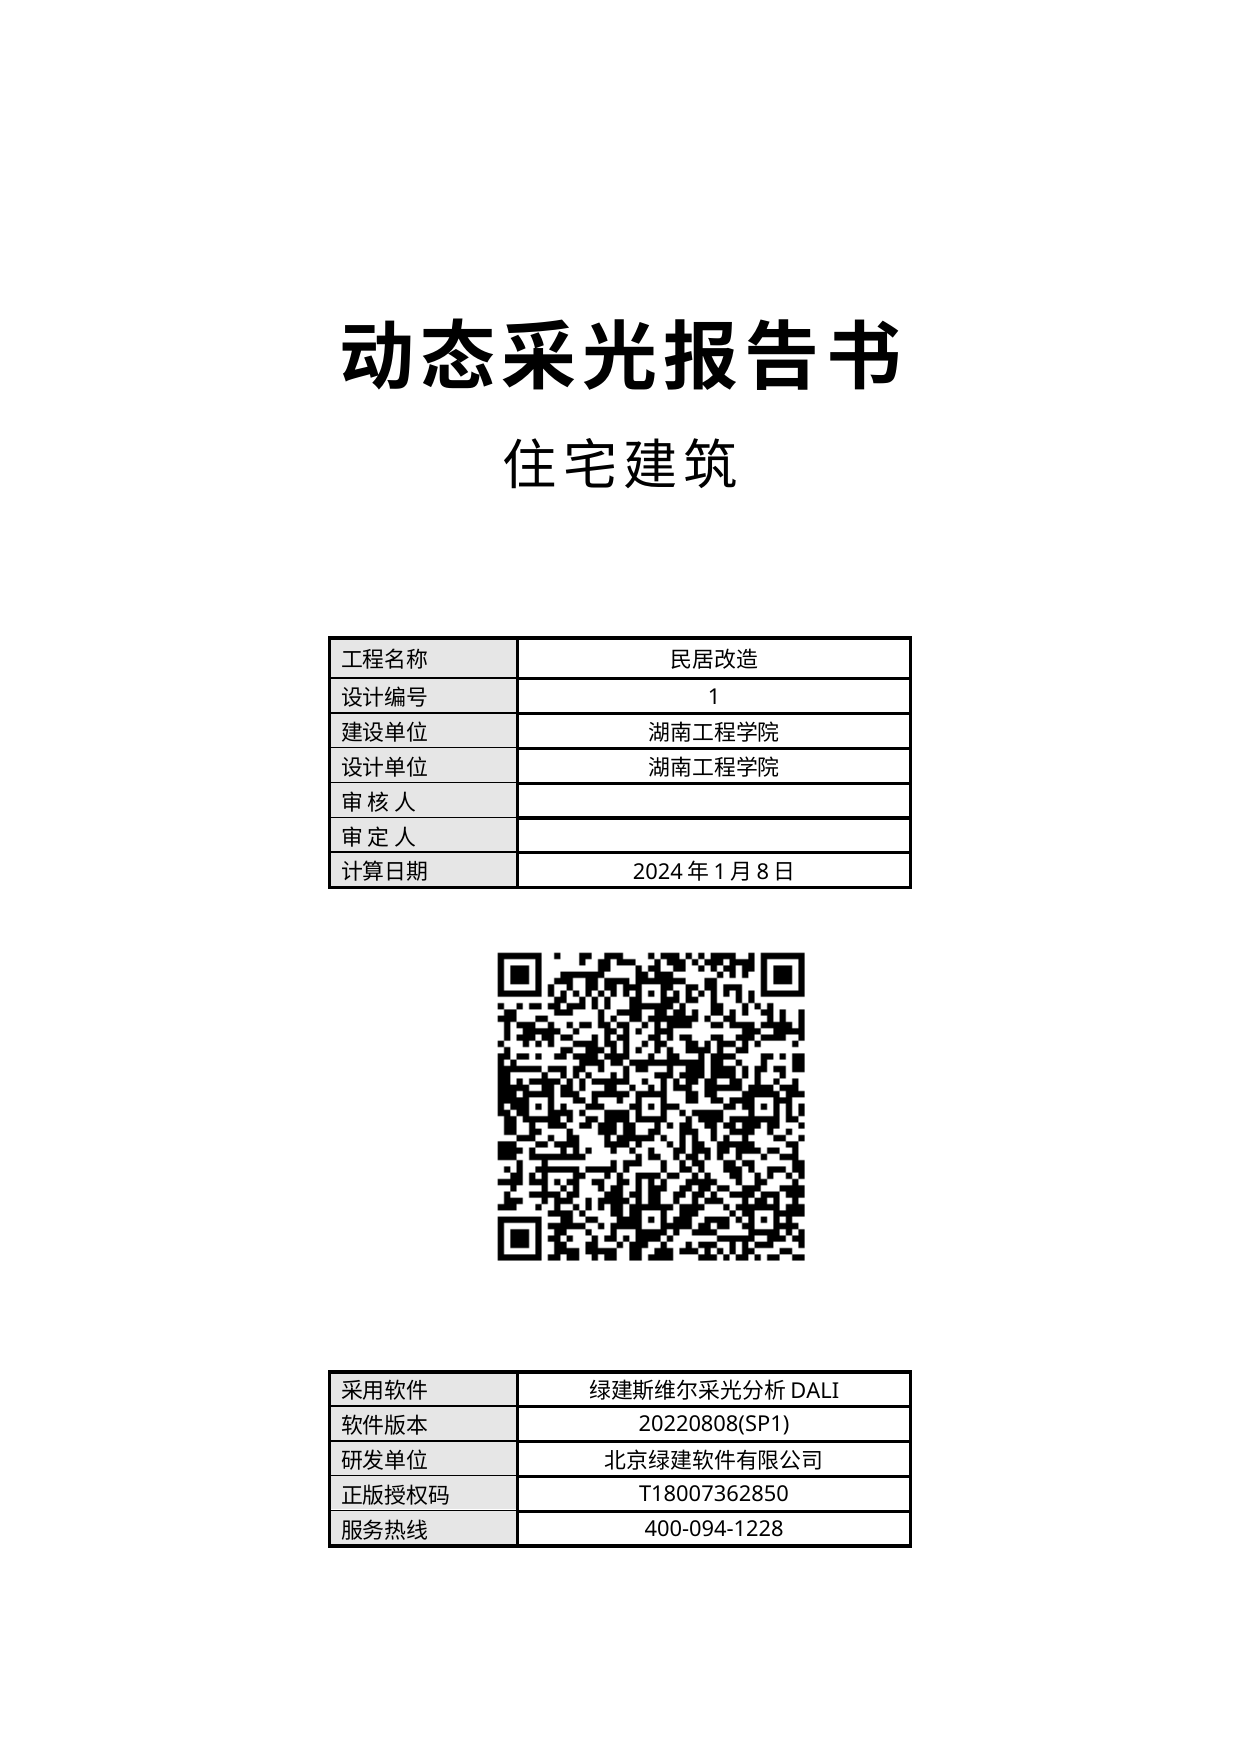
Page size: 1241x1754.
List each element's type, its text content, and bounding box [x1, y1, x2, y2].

table_cell [519, 785, 909, 816]
table_cell 湖南工程学院 [519, 750, 909, 782]
table_cell [519, 820, 909, 851]
text 动态采光报告书 [148, 297, 1092, 405]
table_cell 400-094-1228 [519, 1513, 909, 1544]
table_cell 服务热线 [331, 1511, 516, 1544]
table_cell 设计编号 [331, 679, 516, 712]
table_cell 湖南工程学院 [519, 715, 909, 747]
table_cell 审 定 人 [331, 818, 516, 851]
table_cell 建设单位 [331, 714, 516, 747]
table_cell T18007362850 [519, 1478, 909, 1509]
table_header 采用软件 [331, 1374, 516, 1405]
table_cell 计算日期 [331, 853, 516, 886]
table_cell 2024年1月8日 [519, 854, 909, 886]
table_header 绿建斯维尔采光分析DALI [519, 1374, 909, 1405]
table_cell 1 [519, 680, 909, 712]
text 住宅建筑 [148, 422, 1092, 500]
picture [473, 928, 830, 1286]
table_cell 审 核 人 [331, 783, 516, 816]
table_header 工程名称 [331, 640, 516, 677]
table_cell 设计单位 [331, 748, 516, 782]
table_cell 北京绿建软件有限公司 [519, 1443, 909, 1475]
table_cell 软件版本 [331, 1407, 516, 1440]
table_cell 20220808(SP1) [519, 1408, 909, 1440]
table_header 民居改造 [519, 640, 909, 677]
table_cell 研发单位 [331, 1442, 516, 1475]
table_cell 正版授权码 [331, 1476, 516, 1509]
